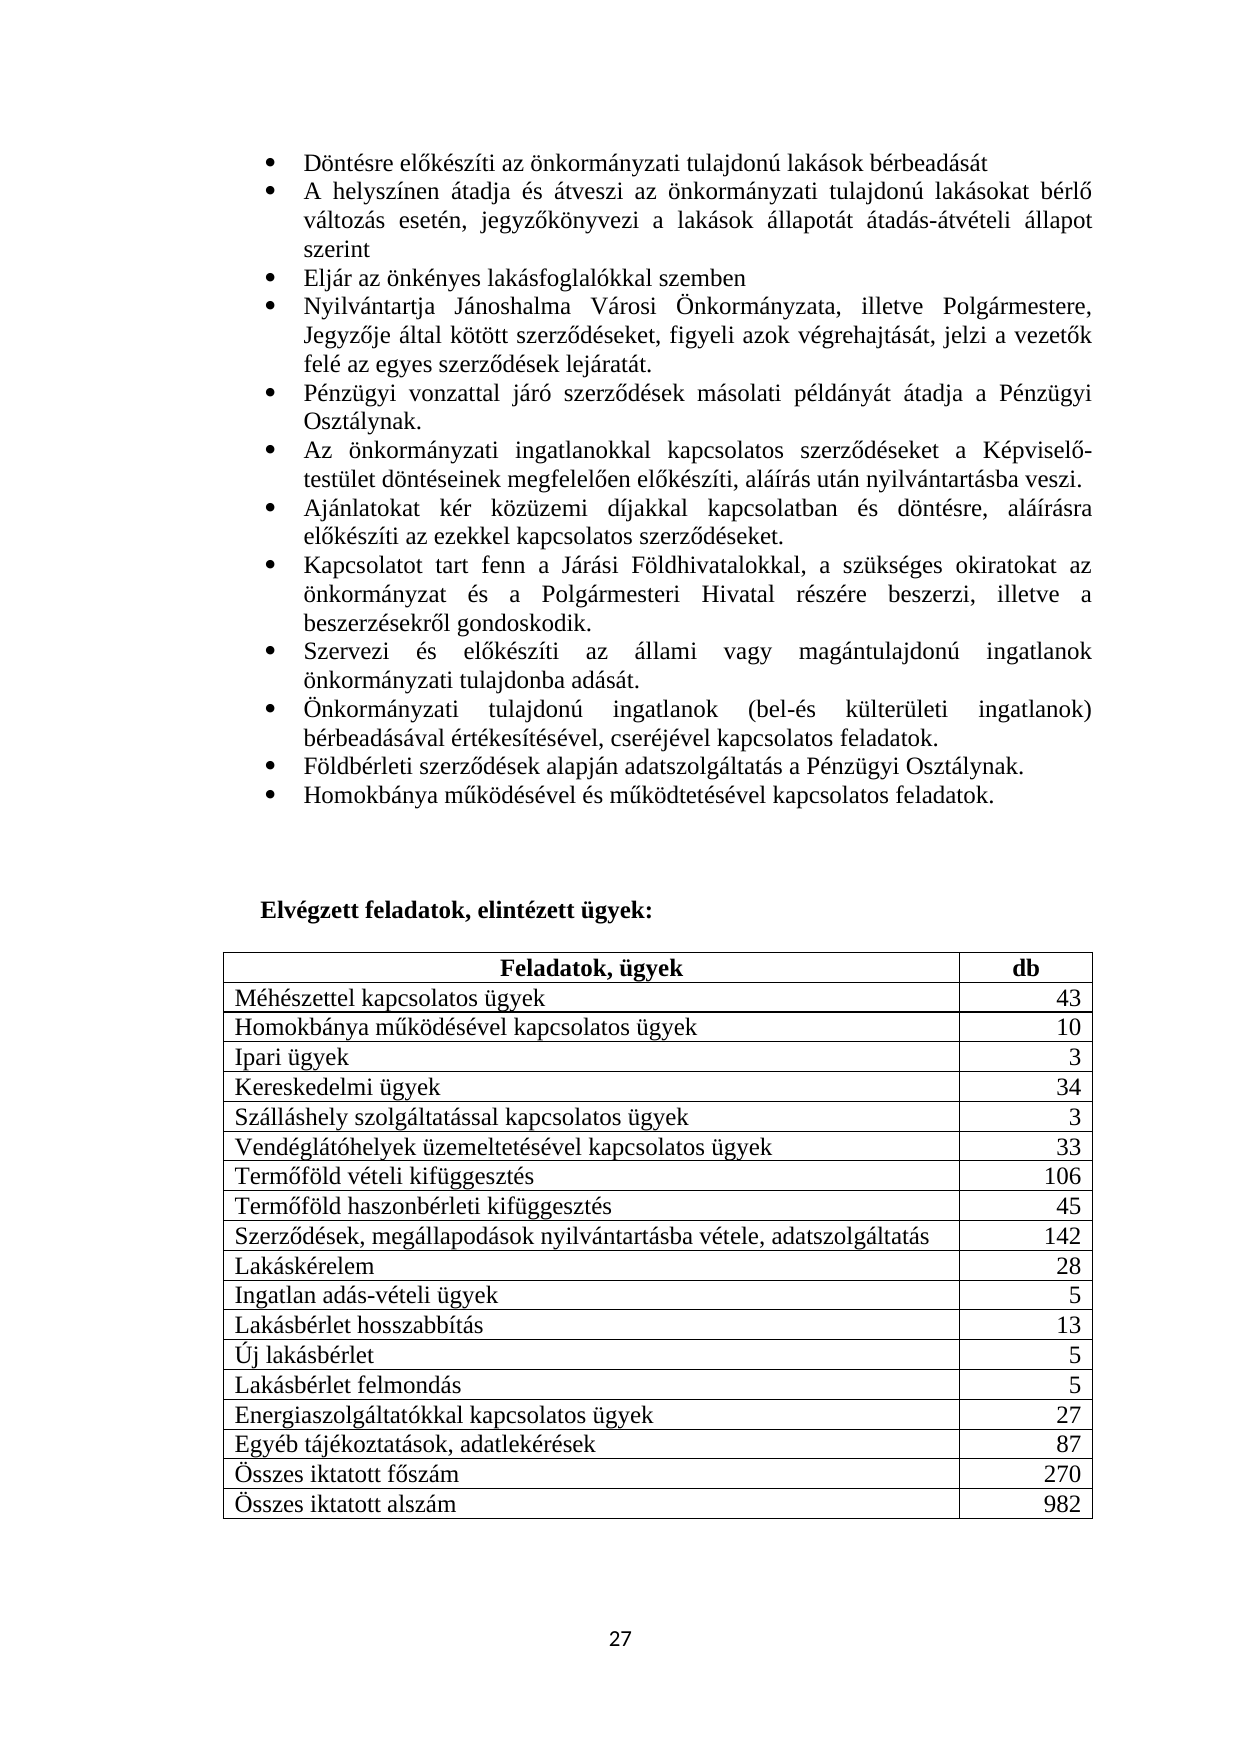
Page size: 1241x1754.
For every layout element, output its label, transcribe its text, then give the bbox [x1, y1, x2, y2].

table_cell Termőföld vételi kifüggesztés [224, 1161, 959, 1190]
table_cell 13 [960, 1310, 1092, 1339]
list Földbérleti szerződések alapján adatszolgáltatás a Pénzügyi Osztálynak. [266, 751, 1093, 780]
table_cell Ingatlan adás-vételi ügyek [224, 1281, 959, 1309]
table_cell 43 [960, 983, 1092, 1011]
table_cell 5 [960, 1370, 1092, 1399]
table_cell Homokbánya működésével kapcsolatos ügyek [224, 1013, 959, 1041]
list Eljár az önkényes lakásfoglalókkal szemben [266, 263, 1093, 291]
table_cell Kereskedelmi ügyek [224, 1072, 959, 1101]
table_header Feladatok, ügyek [224, 953, 959, 982]
table_cell 982 [960, 1489, 1092, 1518]
list Ajánlatokat kér közüzemi díjakkal kapcsolatban és döntésre, aláírásra előkészíti az ezekkel kapcsolatos szerződéseket. [266, 493, 1093, 550]
table_cell 45 [960, 1191, 1092, 1220]
table_cell 10 [960, 1013, 1092, 1041]
table_cell 142 [960, 1221, 1092, 1250]
table_cell Egyéb tájékoztatások, adatlekérések [224, 1430, 959, 1458]
list Az önkormányzati ingatlanokkal kapcsolatos szerződéseket a Képviselő-testület döntéseinek megfelelően előkészíti, aláírás után nyilvántartásba veszi. [266, 435, 1093, 493]
text Elvégzett feladatok, elintézett ügyek: [260, 895, 1093, 924]
table_cell Új lakásbérlet [224, 1340, 959, 1369]
table_cell Méhészettel kapcsolatos ügyek [224, 983, 959, 1011]
table_cell Összes iktatott alszám [224, 1489, 959, 1518]
table_cell Lakásbérlet felmondás [224, 1370, 959, 1399]
table_cell Energiaszolgáltatókkal kapcsolatos ügyek [224, 1400, 959, 1428]
list Kapcsolatot tart fenn a Járási Földhivatalokkal, a szükséges okiratokat az önkormányzat és a Polgármesteri Hivatal részére beszerzi, illetve a beszerzésekről gondoskodik. [266, 550, 1093, 636]
table_cell 5 [960, 1281, 1092, 1309]
table_cell Termőföld haszonbérleti kifüggesztés [224, 1191, 959, 1220]
list Homokbánya működésével és működtetésével kapcsolatos feladatok. [266, 780, 1093, 809]
table_cell 28 [960, 1251, 1092, 1279]
table_cell 27 [960, 1400, 1092, 1428]
table_cell 87 [960, 1430, 1092, 1458]
table_cell 33 [960, 1132, 1092, 1160]
list Pénzügyi vonzattal járó szerződések másolati példányát átadja a Pénzügyi Osztálynak. [266, 378, 1093, 435]
table_cell Lakásbérlet hosszabbítás [224, 1310, 959, 1339]
table_cell Ipari ügyek [224, 1042, 959, 1071]
table_cell Lakáskérelem [224, 1251, 959, 1279]
list Nyilvántartja Jánoshalma Városi Önkormányzata, illetve Polgármestere, Jegyzője által kötött szerződéseket, figyeli azok végrehajtását, jelzi a vezetők felé az egyes szerződések lejáratát. [266, 291, 1093, 378]
table_cell 3 [960, 1102, 1092, 1131]
table_cell Szerződések, megállapodások nyilvántartásba vétele, adatszolgáltatás [224, 1221, 959, 1250]
table_cell 106 [960, 1161, 1092, 1190]
table_cell 5 [960, 1340, 1092, 1369]
list Szervezi és előkészíti az állami vagy magántulajdonú ingatlanok önkormányzati tulajdonba adását. [266, 636, 1093, 694]
table_cell Szálláshely szolgáltatással kapcsolatos ügyek [224, 1102, 959, 1131]
table_cell 3 [960, 1042, 1092, 1071]
table_cell Vendéglátóhelyek üzemeltetésével kapcsolatos ügyek [224, 1132, 959, 1160]
list Döntésre előkészíti az önkormányzati tulajdonú lakások bérbeadását [266, 148, 1093, 176]
table_cell 270 [960, 1459, 1092, 1488]
table_cell 34 [960, 1072, 1092, 1101]
table_header db [960, 953, 1092, 982]
list Önkormányzati tulajdonú ingatlanok (bel-és külterületi ingatlanok) bérbeadásával értékesítésével, cseréjével kapcsolatos feladatok. [266, 694, 1093, 751]
table_cell Összes iktatott főszám [224, 1459, 959, 1488]
list A helyszínen átadja és átveszi az önkormányzati tulajdonú lakásokat bérlő változás esetén, jegyzőkönyvezi a lakások állapotát átadás-átvételi állapot szerint [266, 176, 1093, 263]
